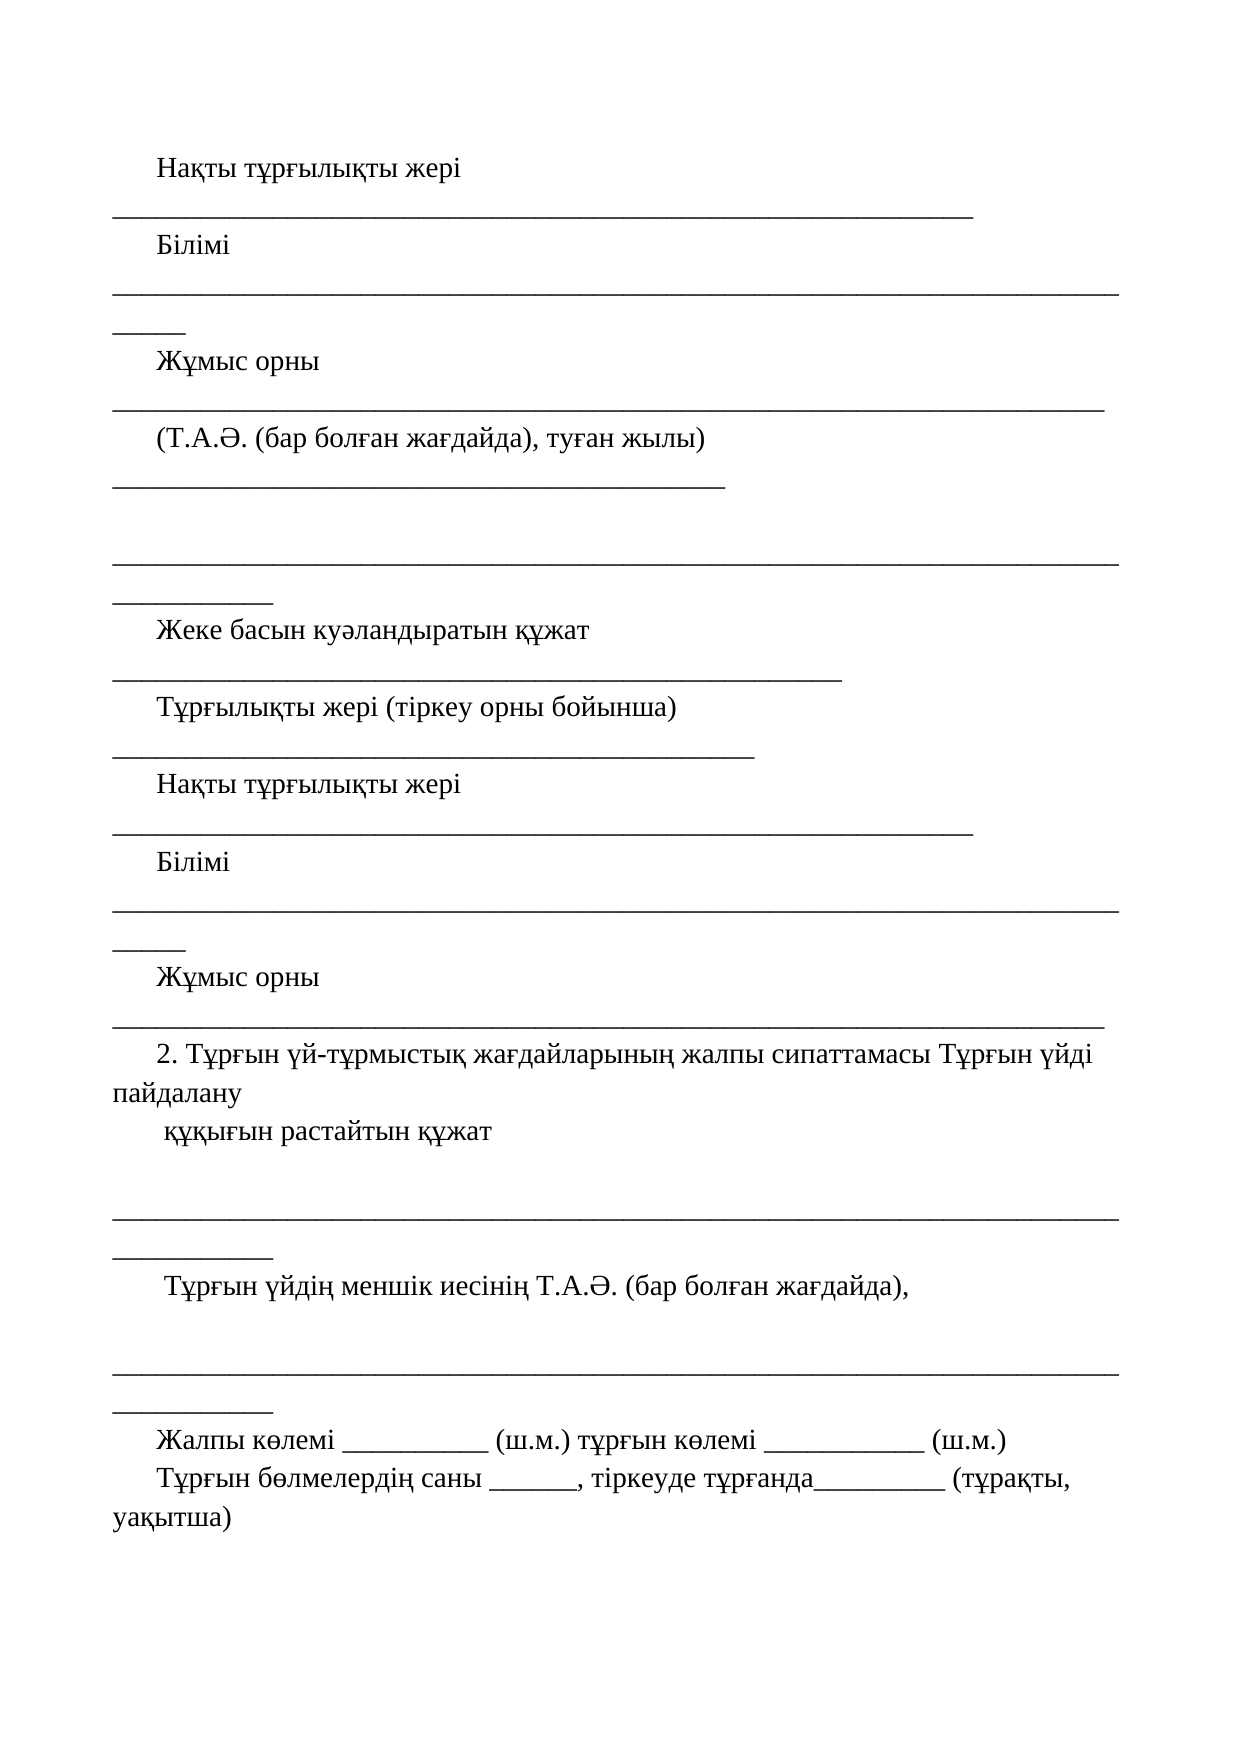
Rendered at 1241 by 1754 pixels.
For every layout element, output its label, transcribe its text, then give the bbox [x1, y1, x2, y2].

text ________________________________________________________________________________ [112, 1152, 1128, 1263]
text Тұрғын бөлмелердің саны ______, тіркеуде тұрғанда_________ (тұрақты, уақытша) [112, 1460, 1128, 1532]
text Тұрғылықты жері (тіркеу орны бойынша) ____________________________________________ [112, 689, 1128, 762]
text Білімі __________________________________________________________________________ [112, 227, 1128, 338]
text Тұрғын үйдің меншік иесінің Т.А.Ә. (бар болған жағдайда), [112, 1268, 1128, 1301]
text ________________________________________________________________________________ [112, 1306, 1128, 1417]
text (Т.А.Ә. (бар болған жағдайда), туған жылы) __________________________________________ [112, 420, 1128, 492]
text Жұмыс орны ____________________________________________________________________ [112, 343, 1128, 415]
text Білімі __________________________________________________________________________ [112, 844, 1128, 954]
text Жалпы көлемі __________ (ш.м.) тұрғын көлемі ___________ (ш.м.) [112, 1422, 1128, 1455]
text құқығын растайтын құжат [112, 1113, 1128, 1147]
text ________________________________________________________________________________ [112, 497, 1128, 607]
text 2. Тұрғын үй-тұрмыстық жағдайларының жалпы сипаттамасы Тұрғын үйді пайдалану [112, 1036, 1128, 1108]
text Жұмыс орны ____________________________________________________________________ [112, 959, 1128, 1031]
text Жеке басын куәландыратын құжат __________________________________________________ [112, 612, 1128, 684]
text Нақты тұрғылықты жері ___________________________________________________________ [112, 150, 1128, 222]
text Нақты тұрғылықты жері ___________________________________________________________ [112, 767, 1128, 839]
